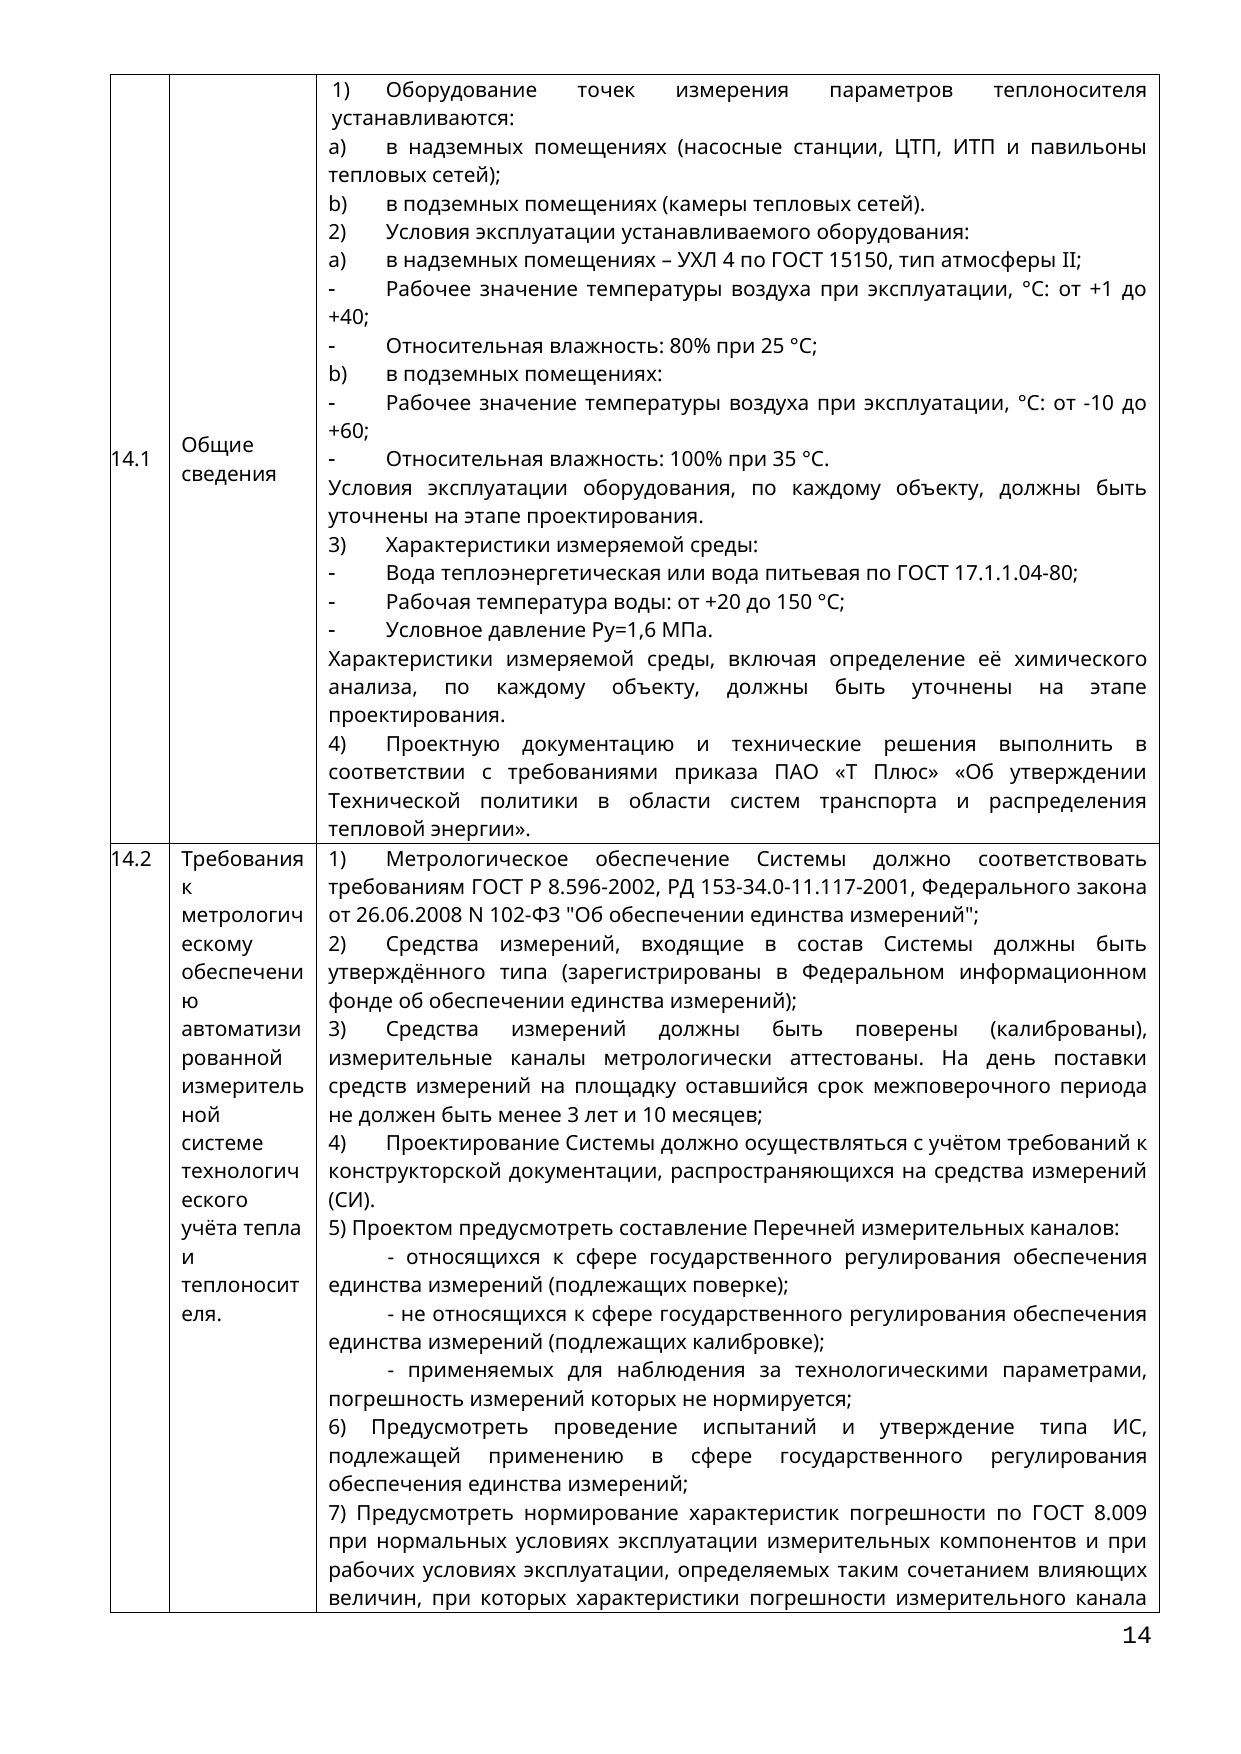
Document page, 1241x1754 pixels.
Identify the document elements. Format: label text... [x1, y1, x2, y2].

table_cell 14.2 [111, 844, 169, 1612]
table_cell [317, 844, 1159, 1612]
table_cell Оборудование точек измерения параметров теплоносителя устанавливаются: в надземных помещениях (насосные станции, ЦТП, ИТП и павильоны тепловых сетей); в подземных помещениях (камеры тепловых сетей). Условия эксплуатации устанавливаемого оборудования: в надземных помещениях – УХЛ 4 по ГОСТ 15150, тип атмосферы II; Рабочее значение температуры воздуха при эксплуатации, °С: от +1 до +40; Относительная влажность: 80% при 25 °С; в подземных помещениях: Рабочее значение температуры воздуха при эксплуатации, °С: от -10 до +60; Относительная влажность: 100% при 35 °С. Условия эксплуатации оборудования, по каждому объекту, должны быть уточнены на этапе проектирования. Характеристики измеряемой среды: Вода теплоэнергетическая или вода питьевая по ГОСТ 17.1.1.04-80; Рабочая температура воды: от +20 до 150 °С; Условное давление Ру=1,6 МПа. Характеристики измеряемой среды, включая определение её химического анализа, по каждому объекту, должны быть уточнены на этапе проектирования. Проектную документацию и технические решения выполнить в соответствии с требованиями приказа ПАО «Т Плюс» «Об утверждении Технической политики в области систем транспорта и распределения тепловой энергии». [317, 75, 1159, 843]
table_cell Общие сведения [170, 75, 316, 843]
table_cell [170, 844, 316, 1612]
table_cell 14.1 [111, 75, 169, 843]
